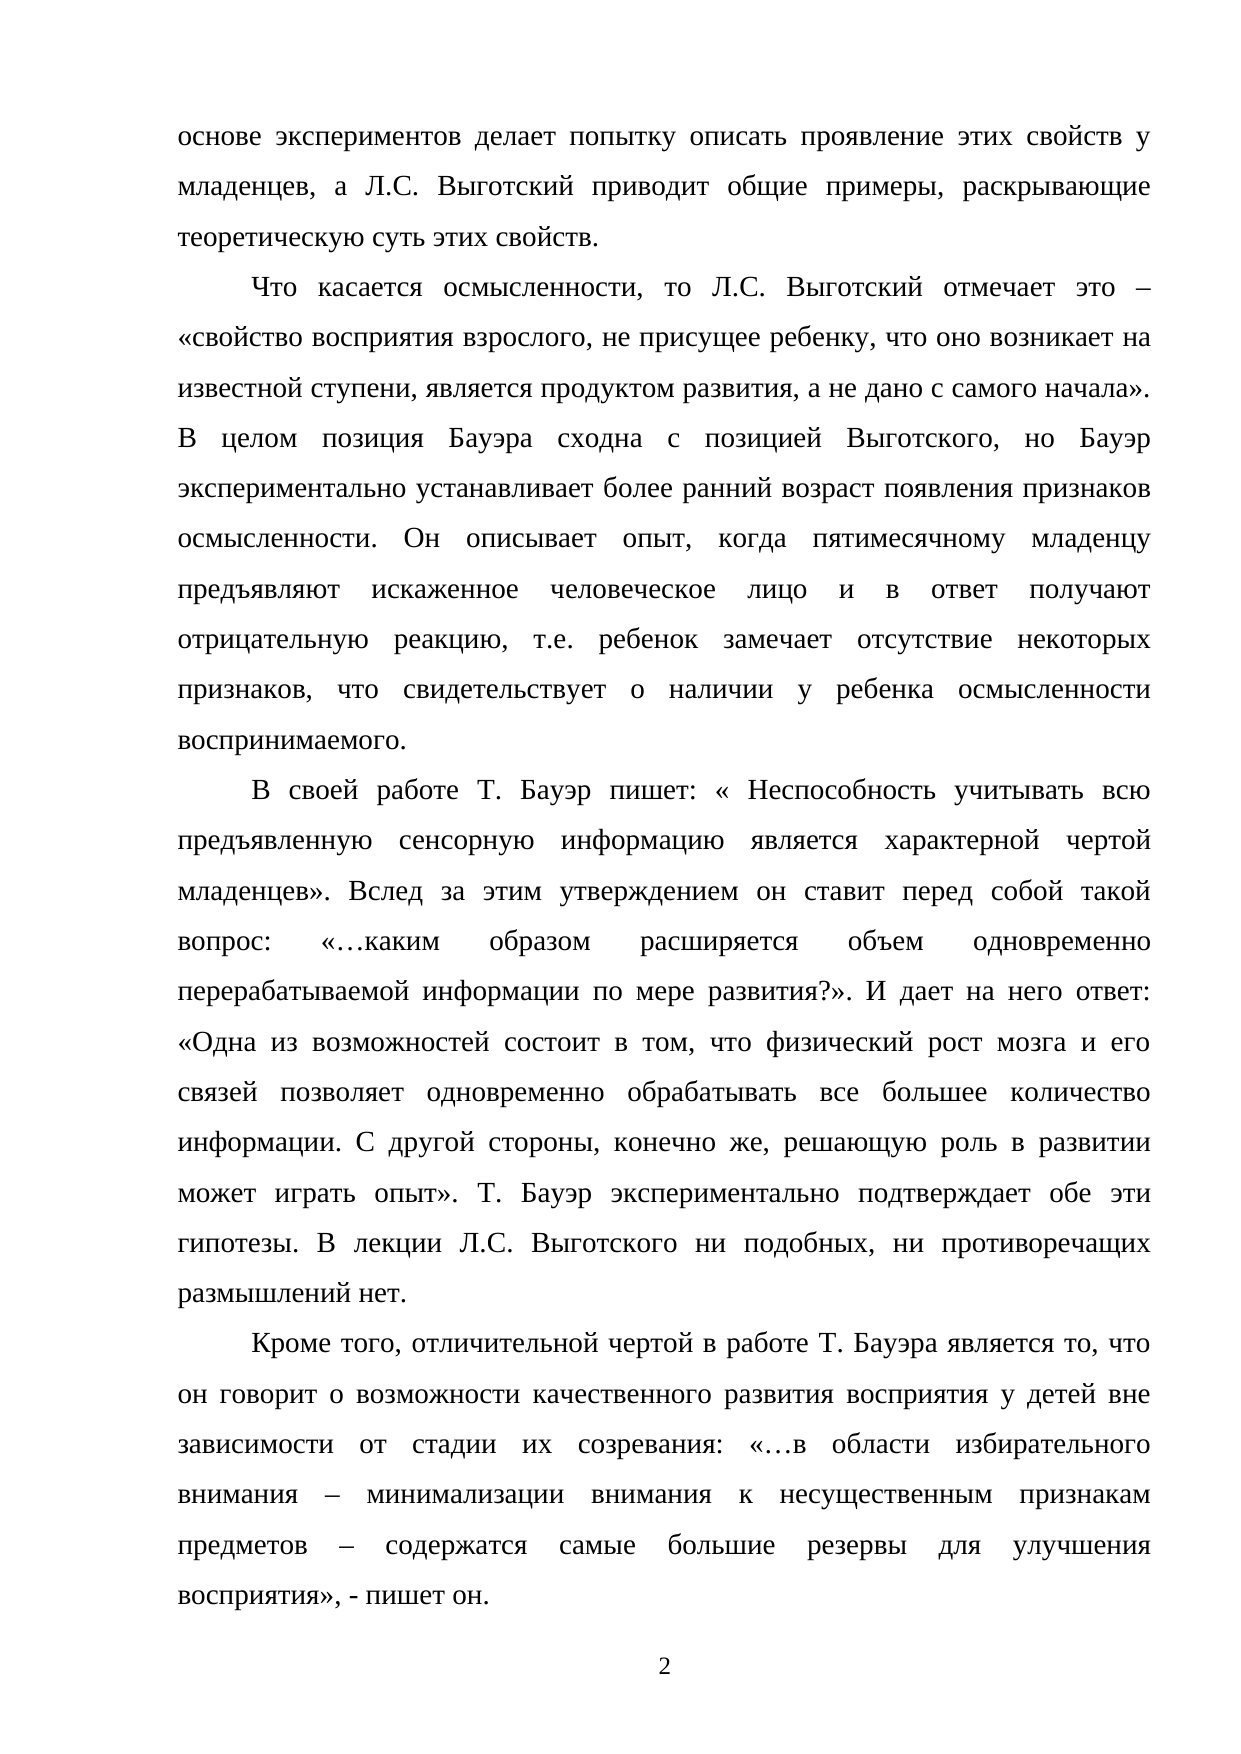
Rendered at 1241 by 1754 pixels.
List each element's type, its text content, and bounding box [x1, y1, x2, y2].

text Кроме того, отличительной чертой в работе Т. Бауэра является то, что он говорит о возможности качественного развития восприятия у детей вне зависимости от стадии их созревания: «…в области избирательного внимания – минимализации внимания к несущественным признакам предметов – содержатся самые большие резервы для улучшения восприятия», - пишет он. [177, 1326, 1152, 1611]
text В своей работе Т. Бауэр пишет: « Неспособность учитывать всю предъявленную сенсорную информацию является характерной чертой младенцев». Вслед за этим утверждением он ставит перед собой такой вопрос: «…каким образом расширяется объем одновременно перерабатываемой информации по мере развития?». И дает на него ответ: «Одна из возможностей состоит в том, что физический рост мозга и его связей позволяет одновременно обрабатывать все большее количество информации. С другой стороны, конечно же, решающую роль в развитии может играть опыт». Т. Бауэр экспериментально подтверждает обе эти гипотезы. В лекции Л.С. Выготского ни подобных, ни противоречащих размышлений нет. [177, 772, 1152, 1309]
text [177, 118, 1152, 252]
text Что касается осмысленности, то Л.С. Выготский отмечает это – «свойство восприятия взрослого, не присущее ребенку, что оно возникает на известной ступени, является продуктом развития, а не дано с самого начала». В целом позиция Бауэра сходна с позицией Выготского, но Бауэр экспериментально устанавливает более ранний возраст появления признаков осмысленности. Он описывает опыт, когда пятимесячному младенцу предъявляют искаженное человеческое лицо и в ответ получают отрицательную реакцию, т.е. ребенок замечает отсутствие некоторых признаков, что свидетельствует о наличии у ребенка осмысленности воспринимаемого. [177, 269, 1152, 755]
